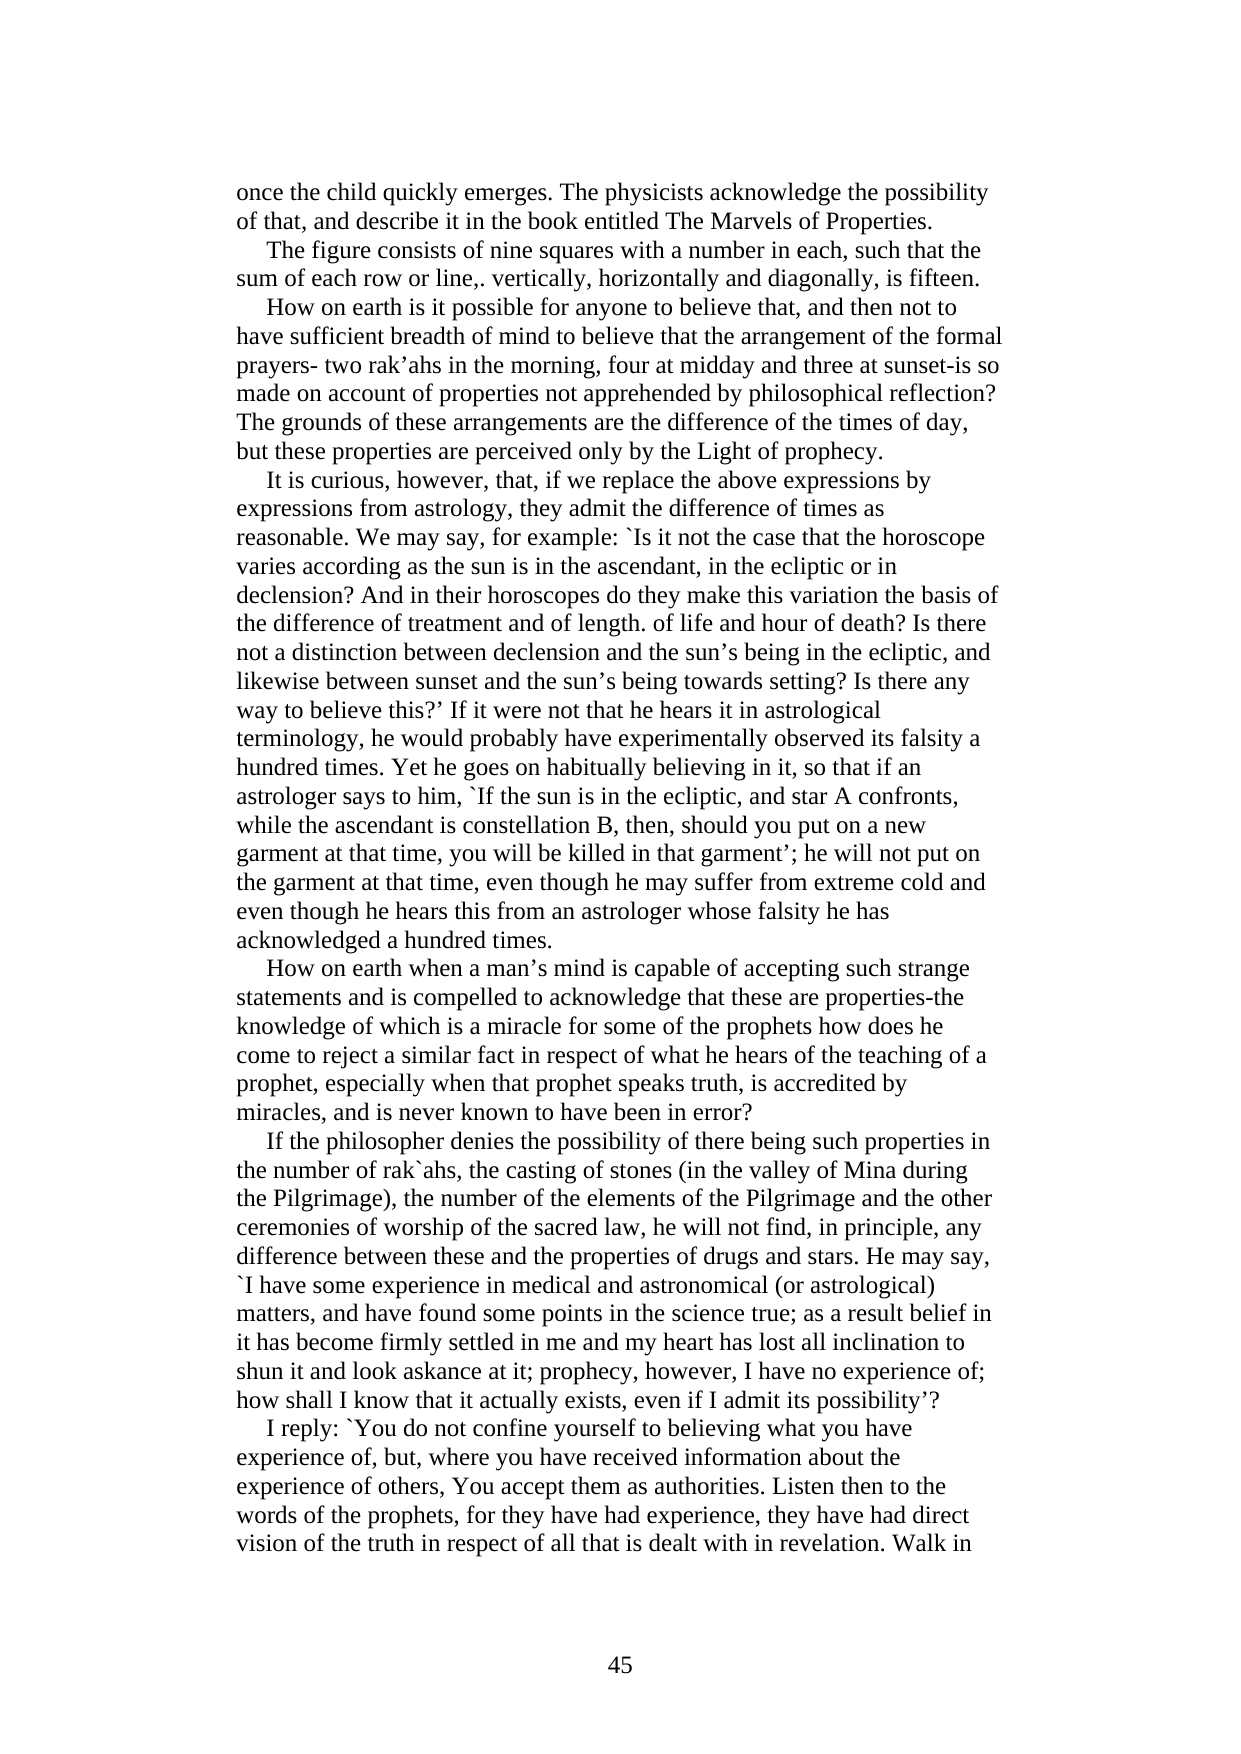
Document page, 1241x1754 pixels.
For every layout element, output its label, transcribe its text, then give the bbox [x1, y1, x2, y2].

text The figure consists of nine squares with a number in each, such that the sum of each row or line,. vertically, horizontally and diagonally, is fifteen. [236, 235, 1004, 292]
text How on earth is it possible for anyone to believe that, and then not to have sufficient breadth of mind to believe that the arrangement of the formal prayers- two rak’ahs in the morning, four at midday and three at sunset-is so made on account of properties not apprehended by philosophical reflection? The grounds of these arrangements are the difference of the times of day, but these properties are perceived only by the Light of prophecy. [236, 292, 1004, 465]
text If the philosopher denies the possibility of there being such properties in the number of rak`ahs, the casting of stones (in the valley of Mina during the Pilgrimage), the number of the elements of the Pilgrimage and the other ceremonies of worship of the sacred law, he will not find, in principle, any difference between these and the properties of drugs and stars. He may say, `I have some experience in medical and astronomical (or astrological) matters, and have found some points in the science true; as a result belief in it has become firmly settled in me and my heart has lost all inclination to shun it and look askance at it; prophecy, however, I have no experience of; how shall I know that it actually exists, even if I admit its possibility’? [236, 1126, 1004, 1413]
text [236, 1413, 1004, 1557]
text How on earth when a man’s mind is capable of accepting such strange statements and is compelled to acknowledge that these are properties-the knowledge of which is a miracle for some of the prophets how does he come to reject a similar fact in respect of what he hears of the teaching of a prophet, especially when that prophet speaks truth, is accredited by miracles, and is never known to have been in error? [236, 953, 1004, 1126]
text It is curious, however, that, if we replace the above expressions by expressions from astrology, they admit the difference of times as reasonable. We may say, for example: `Is it not the case that the horoscope varies according as the sun is in the ascendant, in the ecliptic or in declension? And in their horoscopes do they make this variation the basis of the difference of treatment and of length. of life and hour of death? Is there not a distinction between declension and the sun’s being in the ecliptic, and likewise between sunset and the sun’s being towards setting? Is there any way to believe this?’ If it were not that he hears it in astrological terminology, he would probably have experimentally observed its falsity a hundred times. Yet he goes on habitually believing in it, so that if an astrologer says to him, `If the sun is in the ecliptic, and star A confronts, while the ascendant is constellation B, then, should you put on a new garment at that time, you will be killed in that garment’; he will not put on the garment at that time, even though he may suffer from extreme cold and even though he hears this from an astrologer whose falsity he has acknowledged a hundred times. [236, 465, 1004, 953]
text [236, 177, 1004, 235]
